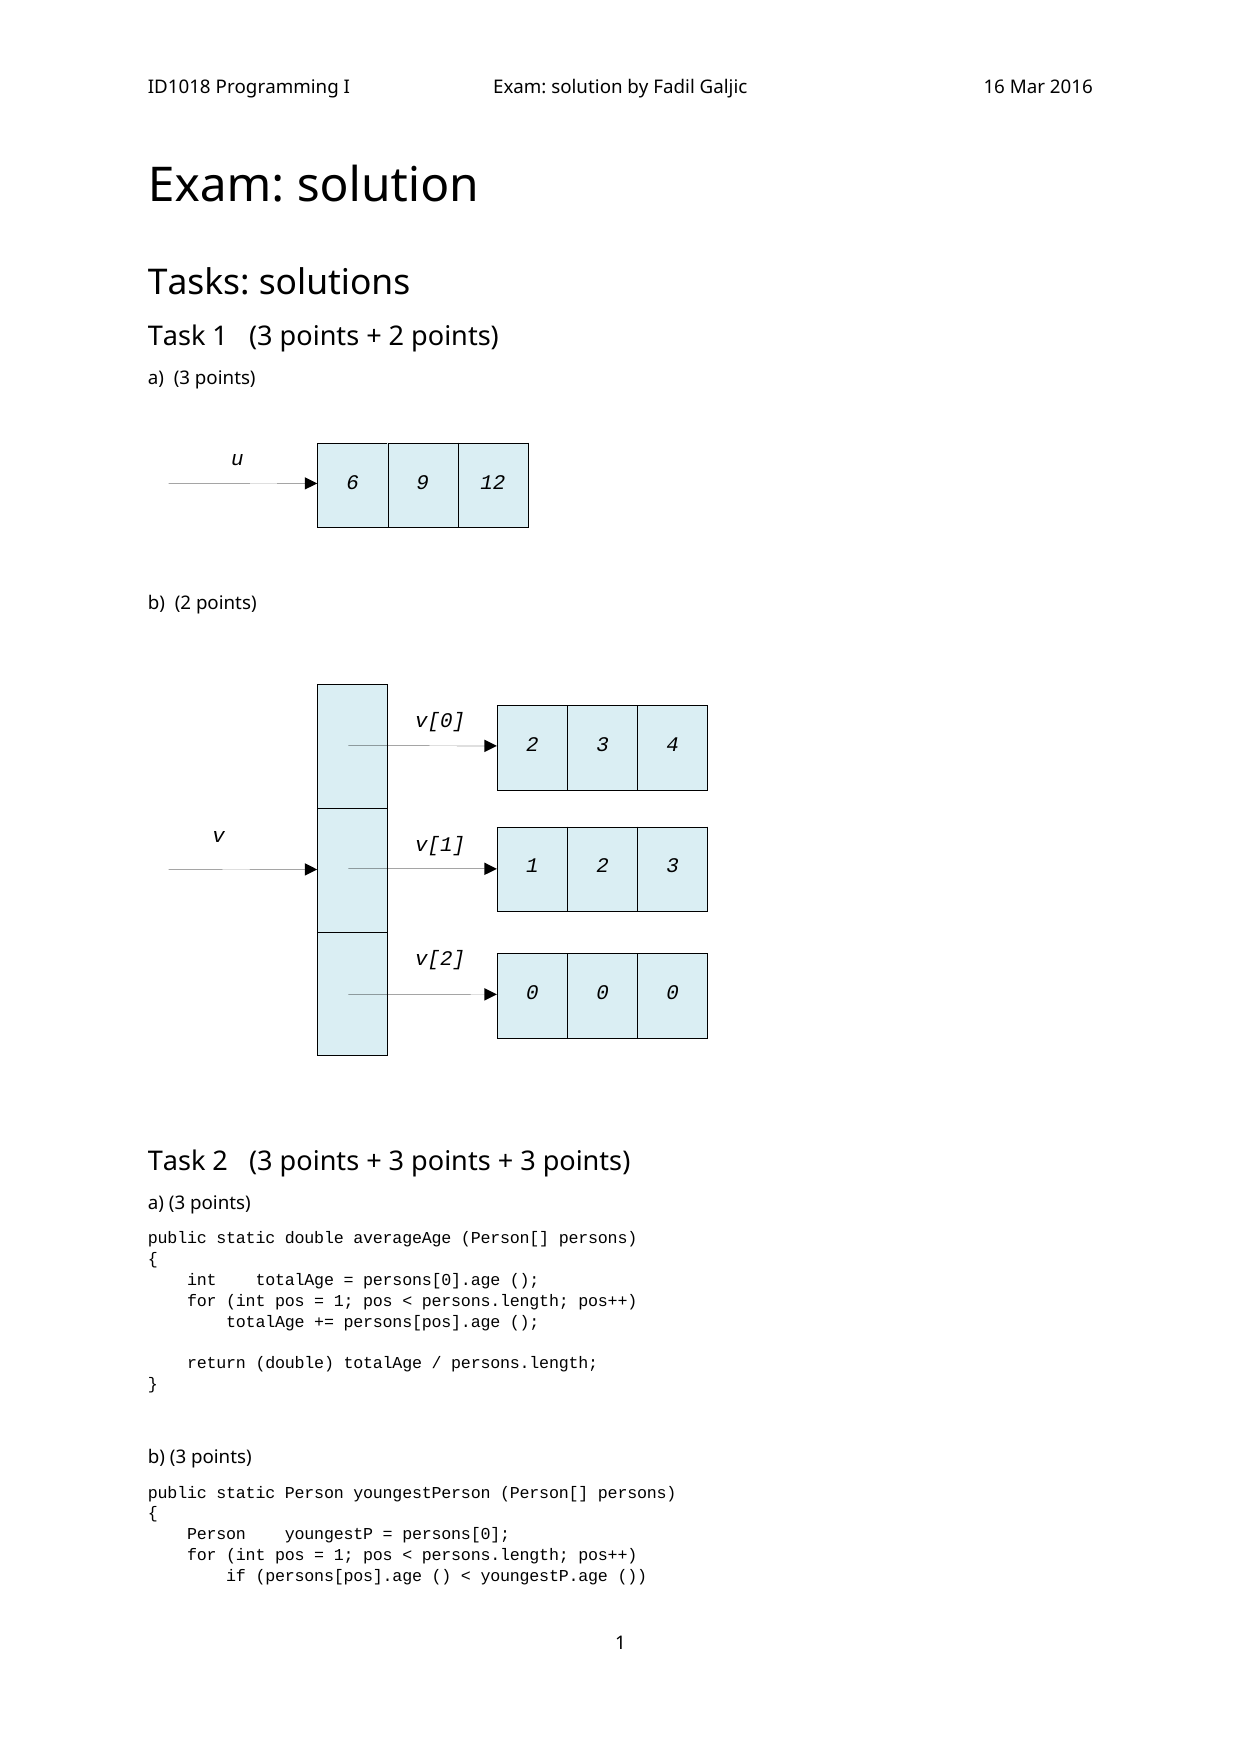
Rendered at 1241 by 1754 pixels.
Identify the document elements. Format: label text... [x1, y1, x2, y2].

text Exam: solution [148, 166, 1093, 210]
text Person youngestP = persons[0]; [148, 1523, 1093, 1544]
text a) (3 points) [148, 364, 1093, 389]
text for (int pos = 1; pos < persons.length; pos++) [148, 1544, 1093, 1565]
text Tasks: solutions [148, 264, 1093, 302]
text return (double) totalAge / persons.length; [148, 1352, 1093, 1373]
text a) (3 points) [148, 1190, 1093, 1215]
text } [148, 1373, 1093, 1394]
text totalAge += persons[pos].age (); [148, 1311, 1093, 1331]
text b) (3 points) [148, 1444, 1093, 1469]
text int totalAge = persons[0].age (); [148, 1269, 1093, 1290]
text { [148, 1502, 1093, 1523]
text Task 2 (3 points + 3 points + 3 points) [148, 1144, 1093, 1177]
text for (int pos = 1; pos < persons.length; pos++) [148, 1290, 1093, 1311]
text Task 1 (3 points + 2 points) [148, 318, 1093, 352]
text public static Person youngestPerson (Person[] persons) [148, 1481, 1093, 1502]
text b) (2 points) [148, 590, 1093, 615]
text if (persons[pos].age () < youngestP.age ()) [148, 1565, 1093, 1586]
text { [148, 1248, 1093, 1269]
text public static double averageAge (Person[] persons) [148, 1227, 1093, 1248]
